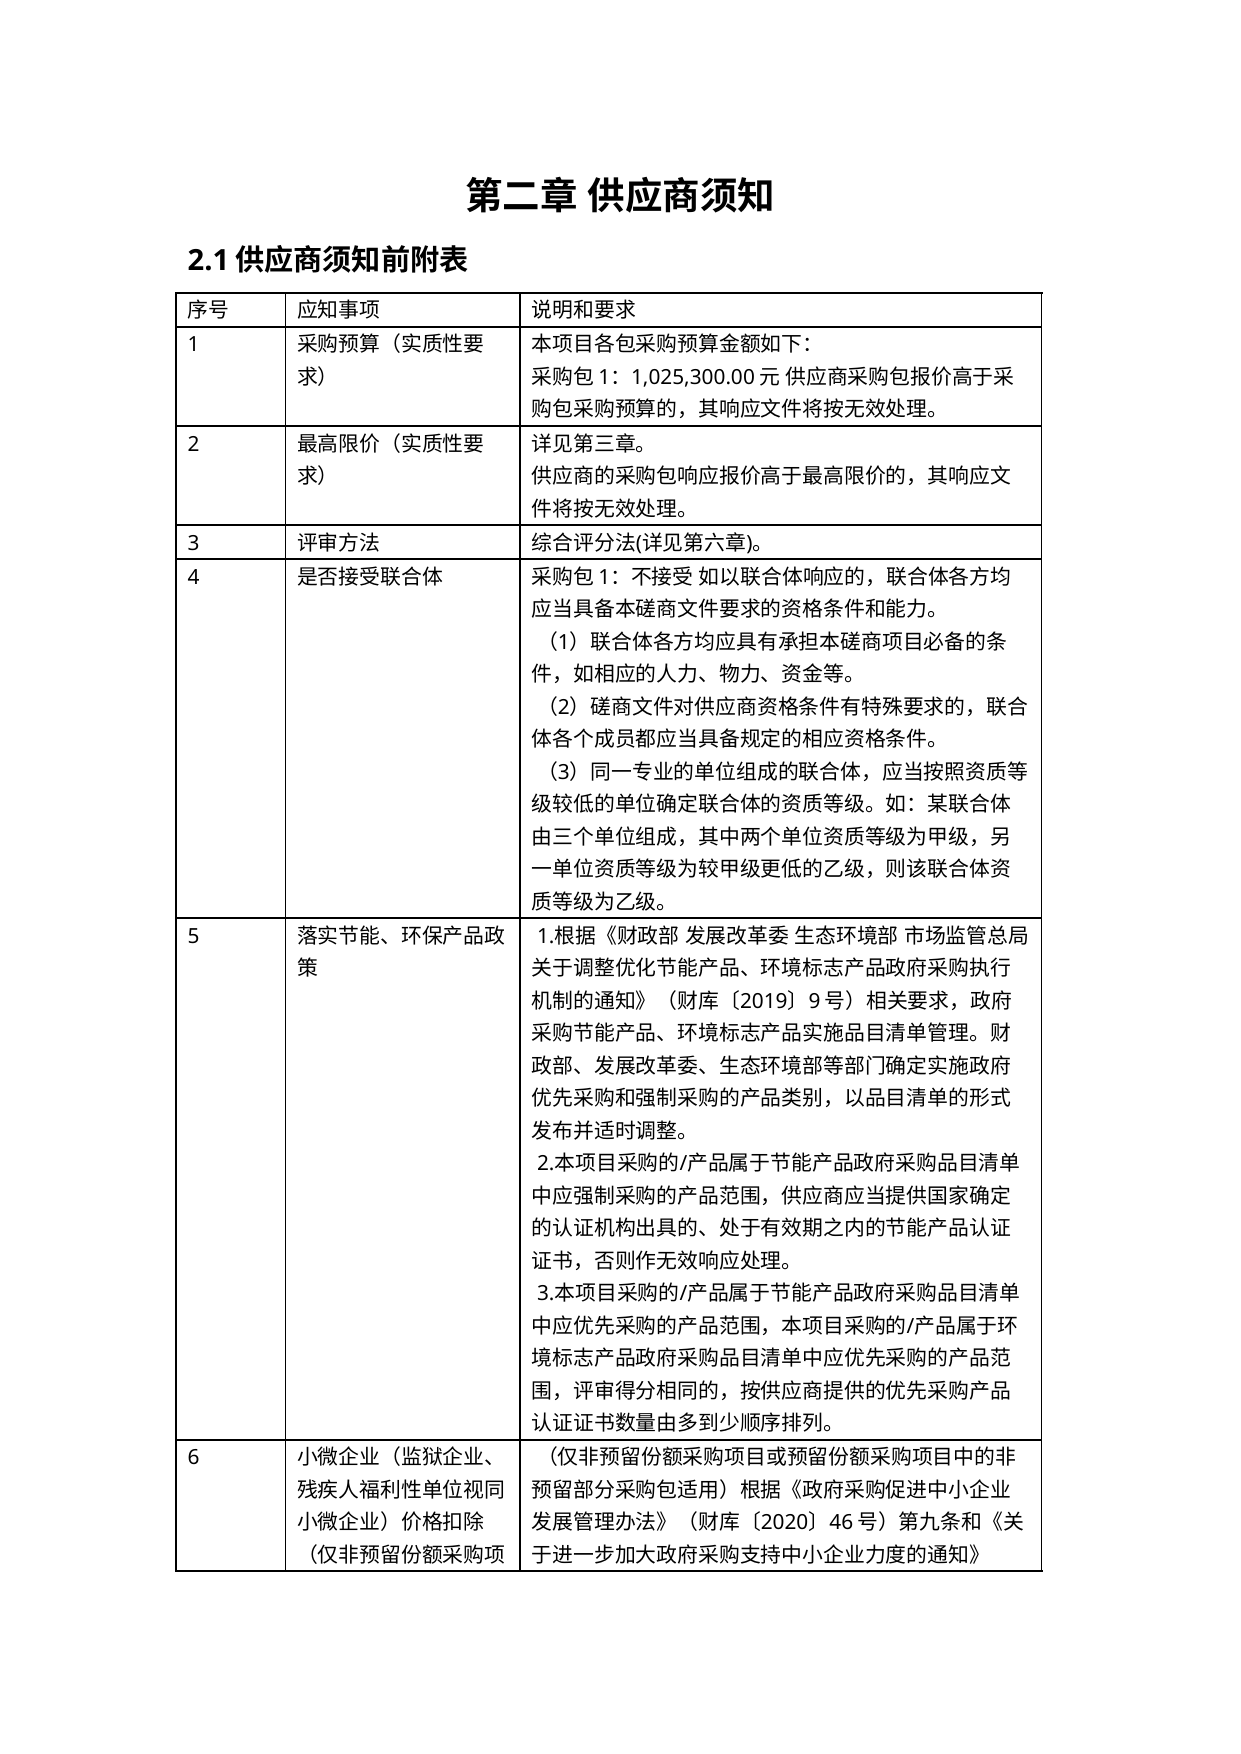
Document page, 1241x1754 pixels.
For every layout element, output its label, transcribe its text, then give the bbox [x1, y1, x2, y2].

table_cell 5 [177, 919, 285, 1439]
table_cell 综合评分法(详见第六章)。 [521, 526, 1041, 558]
table_cell 采购包1：不接受 如以联合体响应的，联合体各方均应当具备本磋商文件要求的资格条件和能力。 （1）联合体各方均应具有承担本磋商项目必备的条件，如相应的人力、物力、资金等。 （2）磋商文件对供应商资格条件有特殊要求的，联合体各个成员都应当具备规定的相应资格条件。 （3）同一专业的单位组成的联合体，应当按照资质等级较低的单位确定联合体的资质等级。如：某联合体由三个单位组成，其中两个单位资质等级为甲级，另一单位资质等级为较甲级更低的乙级，则该联合体资质等级为乙级。 [521, 560, 1041, 917]
text 第二章 供应商须知 [187, 162, 1053, 227]
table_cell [521, 1441, 1041, 1570]
table_cell 1.根据《财政部 发展改革委 生态环境部 市场监管总局关于调整优化节能产品、环境标志产品政府采购执行机制的通知》（财库〔2019〕9号）相关要求，政府采购节能产品、环境标志产品实施品目清单管理。财政部、发展改革委、生态环境部等部门确定实施政府优先采购和强制采购的产品类别，以品目清单的形式发布并适时调整。 2.本项目采购的/产品属于节能产品政府采购品目清单中应强制采购的产品范围，供应商应当提供国家确定的认证机构出具的、处于有效期之内的节能产品认证证书，否则作无效响应处理。 3.本项目采购的/产品属于节能产品政府采购品目清单中应优先采购的产品范围，本项目采购的/产品属于环境标志产品政府采购品目清单中应优先采购的产品范围，评审得分相同的，按供应商提供的优先采购产品认证证书数量由多到少顺序排列。 [521, 919, 1041, 1439]
table_cell 落实节能、环保产品政策 [286, 919, 519, 1439]
table_cell 3 [177, 526, 285, 558]
table_header 序号 [177, 294, 285, 326]
table_cell 最高限价（实质性要求） [286, 427, 519, 524]
table_header 应知事项 [286, 294, 519, 326]
table_cell 采购预算（实质性要求） [286, 328, 519, 425]
table_header 说明和要求 [521, 294, 1041, 326]
table_cell 评审方法 [286, 526, 519, 558]
table_cell 本项目各包采购预算金额如下： 采购包1：1,025,300.00元 供应商采购包报价高于采购包采购预算的，其响应文件将按无效处理。 [521, 328, 1041, 425]
table_cell 4 [177, 560, 285, 917]
table_cell 详见第三章。 供应商的采购包响应报价高于最高限价的，其响应文件将按无效处理。 [521, 427, 1041, 524]
table_cell 6 [177, 1441, 285, 1570]
table_cell 是否接受联合体 [286, 560, 519, 917]
table_cell 1 [177, 328, 285, 425]
table_cell 2 [177, 427, 285, 524]
text 2.1供应商须知前附表 [187, 227, 1053, 292]
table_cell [286, 1441, 519, 1570]
